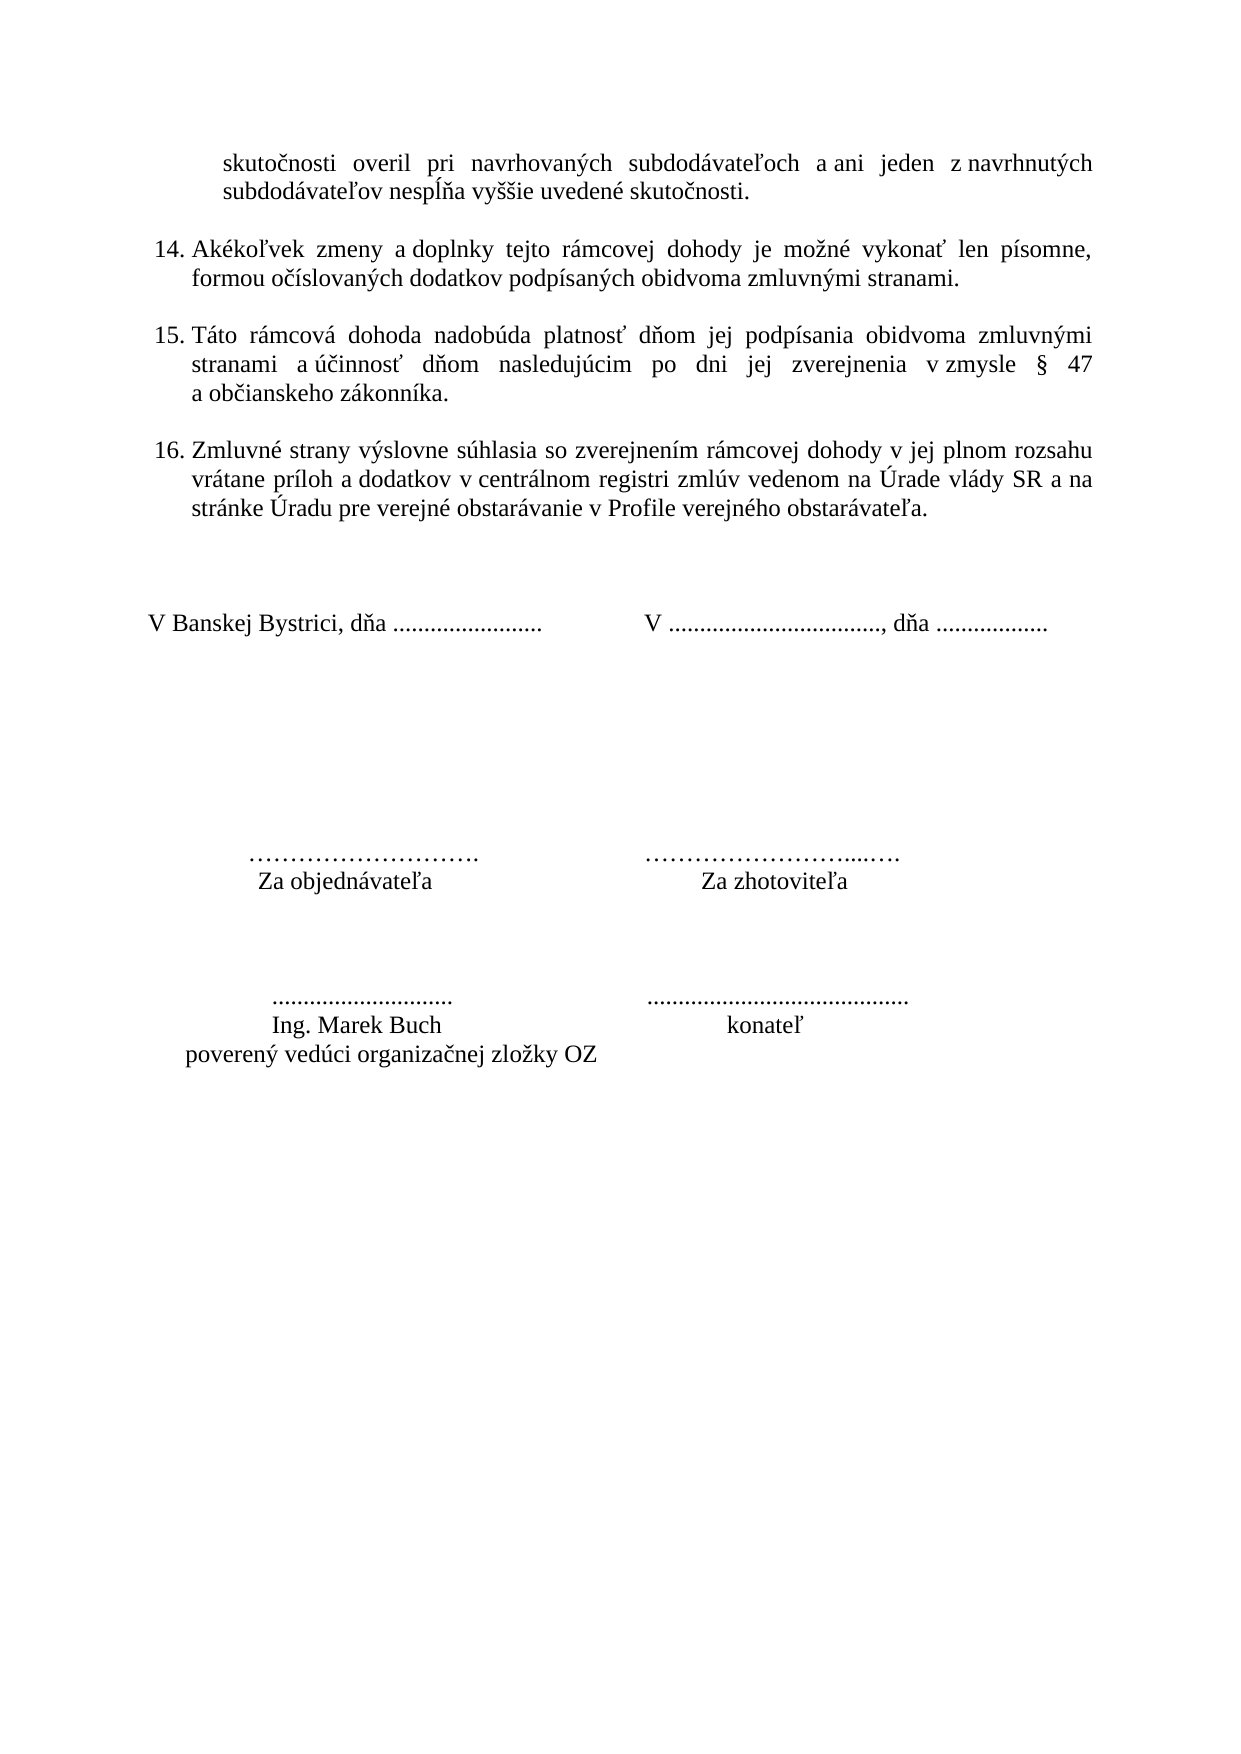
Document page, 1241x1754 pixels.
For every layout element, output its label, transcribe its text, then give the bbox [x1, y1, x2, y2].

list Akékoľvek zmeny a doplnky tejto rámcovej dohody je možné vykonať len písomne, formou očíslovaných dodatkov podpísaných obidvoma zmluvnými stranami. [154, 234, 1093, 291]
text V Banskej Bystrici, dňa ........................ V .................................., dňa .................. [148, 608, 1093, 636]
subtitle Za objednávateľa Za zhotoviteľa [148, 866, 1093, 895]
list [223, 148, 1093, 205]
text poverený vedúci organizačnej zložky OZ [148, 1039, 1093, 1068]
subtitle Ing. Marek Buch konateľ [148, 1010, 1093, 1039]
list Táto rámcová dohoda nadobúda platnosť dňom jej podpísania obidvoma zmluvnými stranami a účinnosť dňom nasledujúcim po dni jej zverejnenia v zmysle § 47 a občianskeho zákonníka. [154, 320, 1093, 406]
list Zmluvné strany výslovne súhlasia so zverejnením rámcovej dohody v jej plnom rozsahu vrátane príloh a dodatkov v centrálnom registri zmlúv vedenom na Úrade vlády SR a na stránke Úradu pre verejné obstarávanie v Profile verejného obstarávateľa. [154, 435, 1093, 521]
text ………………………. ……………………....…. [148, 838, 1093, 866]
subtitle ............................. .......................................... [148, 981, 1093, 1010]
